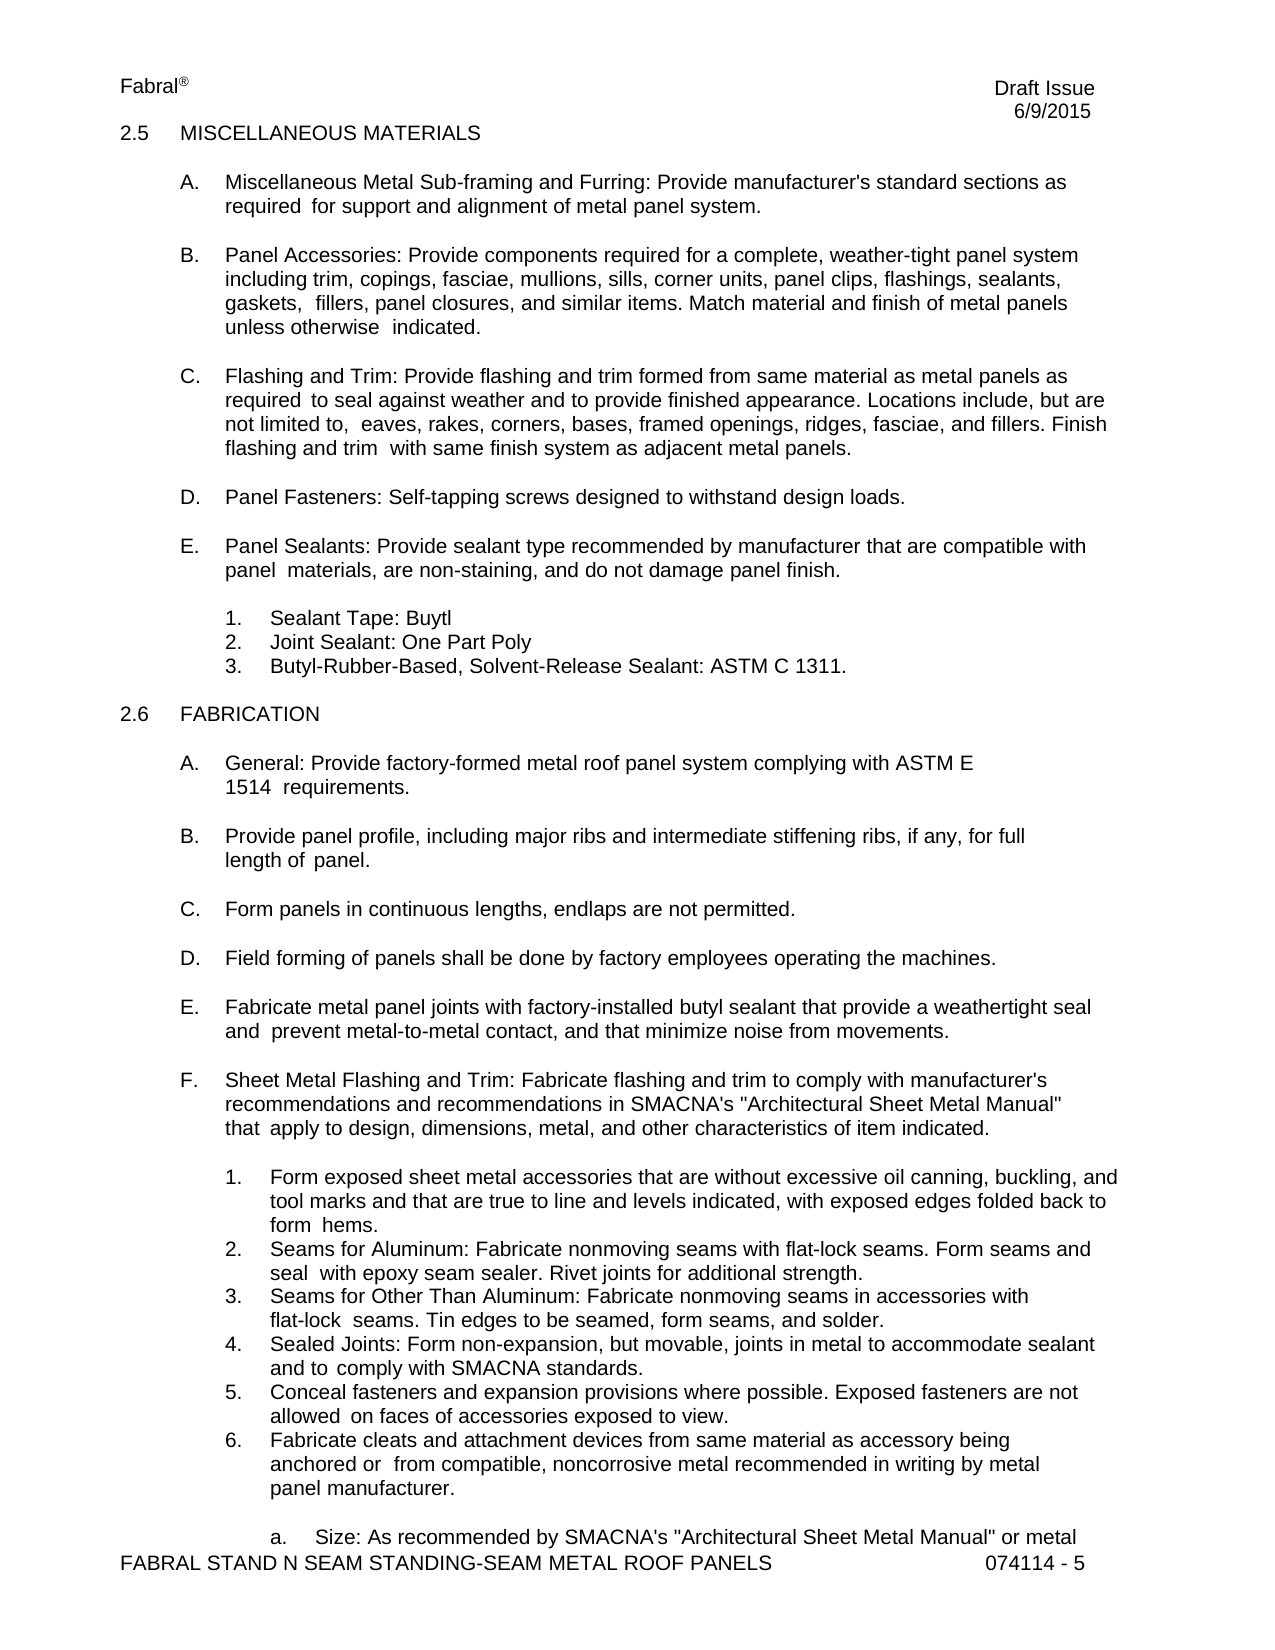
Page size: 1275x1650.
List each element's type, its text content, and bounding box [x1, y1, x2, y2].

list MISCELLANEOUS MATERIALS [120, 121, 1129, 145]
list Panel Sealants: Provide sealant type recommended by manufacturer that are compatible with panel materials, are non-staining, and do not damage panel finish. [180, 533, 1110, 581]
list Seams for Aluminum: Fabricate nonmoving seams with flat-lock seams. Form seams and seal with epoxy seam sealer. Rivet joints for additional strength. [225, 1236, 1095, 1284]
list General: Provide factory-formed metal roof panel system complying with ASTM E 1514 requirements. [180, 751, 989, 799]
list Provide panel profile, including major ribs and intermediate stiffening ribs, if any, for full length of panel. [180, 824, 1068, 872]
text tool marks and that are true to line and levels indicated, with exposed edges folded back to form hems. [270, 1188, 1116, 1236]
list Fabricate cleats and attachment devices from same material as accessory being anchored or from compatible, noncorrosive metal recommended in writing by metal panel manufacturer. [225, 1428, 1089, 1500]
list Field forming of panels shall be done by factory employees operating the machines. [180, 946, 1129, 970]
list Panel Accessories: Provide components required for a complete, weather-tight panel system including trim, copings, fasciae, mullions, sills, corner units, panel clips, flashings, sealants, gaskets, fillers, panel closures, and similar items. Match material and finish of metal panels unless otherwise indicated. [180, 243, 1108, 338]
list FABRICATION [120, 702, 1129, 726]
list Flashing and Trim: Provide flashing and trim formed from same material as metal panels as required to seal against weather and to provide finished appearance. Locations include, but are not limited to, eaves, rakes, corners, bases, framed openings, ridges, fasciae, and fillers. Finish flashing and trim with same finish system as adjacent metal panels. [180, 364, 1116, 459]
list Miscellaneous Metal Sub-framing and Furring: Provide manufacturer's standard sections as required for support and alignment of metal panel system. [180, 170, 1108, 218]
list Seams for Other Than Aluminum: Fabricate nonmoving seams in accessories with flat-lock seams. Tin edges to be seamed, form seams, and solder. [225, 1284, 1068, 1332]
list Sheet Metal Flashing and Trim: Fabricate flashing and trim to comply with manufacturer's recommendations and recommendations in SMACNA's "Architectural Sheet Metal Manual" that apply to design, dimensions, metal, and other characteristics of item indicated. [180, 1068, 1064, 1140]
list Fabricate metal panel joints with factory-installed butyl sealant that provide a weathertight seal and prevent metal-to-metal contact, and that minimize noise from movements. [180, 995, 1095, 1043]
list Form exposed sheet metal accessories that are without excessive oil canning, buckling, and [225, 1164, 1129, 1188]
list Panel Fasteners: Self-tapping screws designed to withstand design loads. [180, 484, 1129, 508]
list Form panels in continuous lengths, endlaps are not permitted. [180, 897, 1129, 921]
list Conceal fasteners and expansion provisions where possible. Exposed fasteners are not allowed on faces of accessories exposed to view. [225, 1380, 1113, 1428]
list Joint Sealant: One Part Poly [225, 630, 1129, 654]
list Butyl-Rubber-Based, Solvent-Release Sealant: ASTM C 1311. [225, 654, 1129, 678]
list Sealant Tape: Buytl [225, 606, 1129, 630]
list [270, 1525, 1095, 1549]
list Sealed Joints: Form non-expansion, but movable, joints in metal to accommodate sealant and to comply with SMACNA standards. [225, 1332, 1113, 1380]
